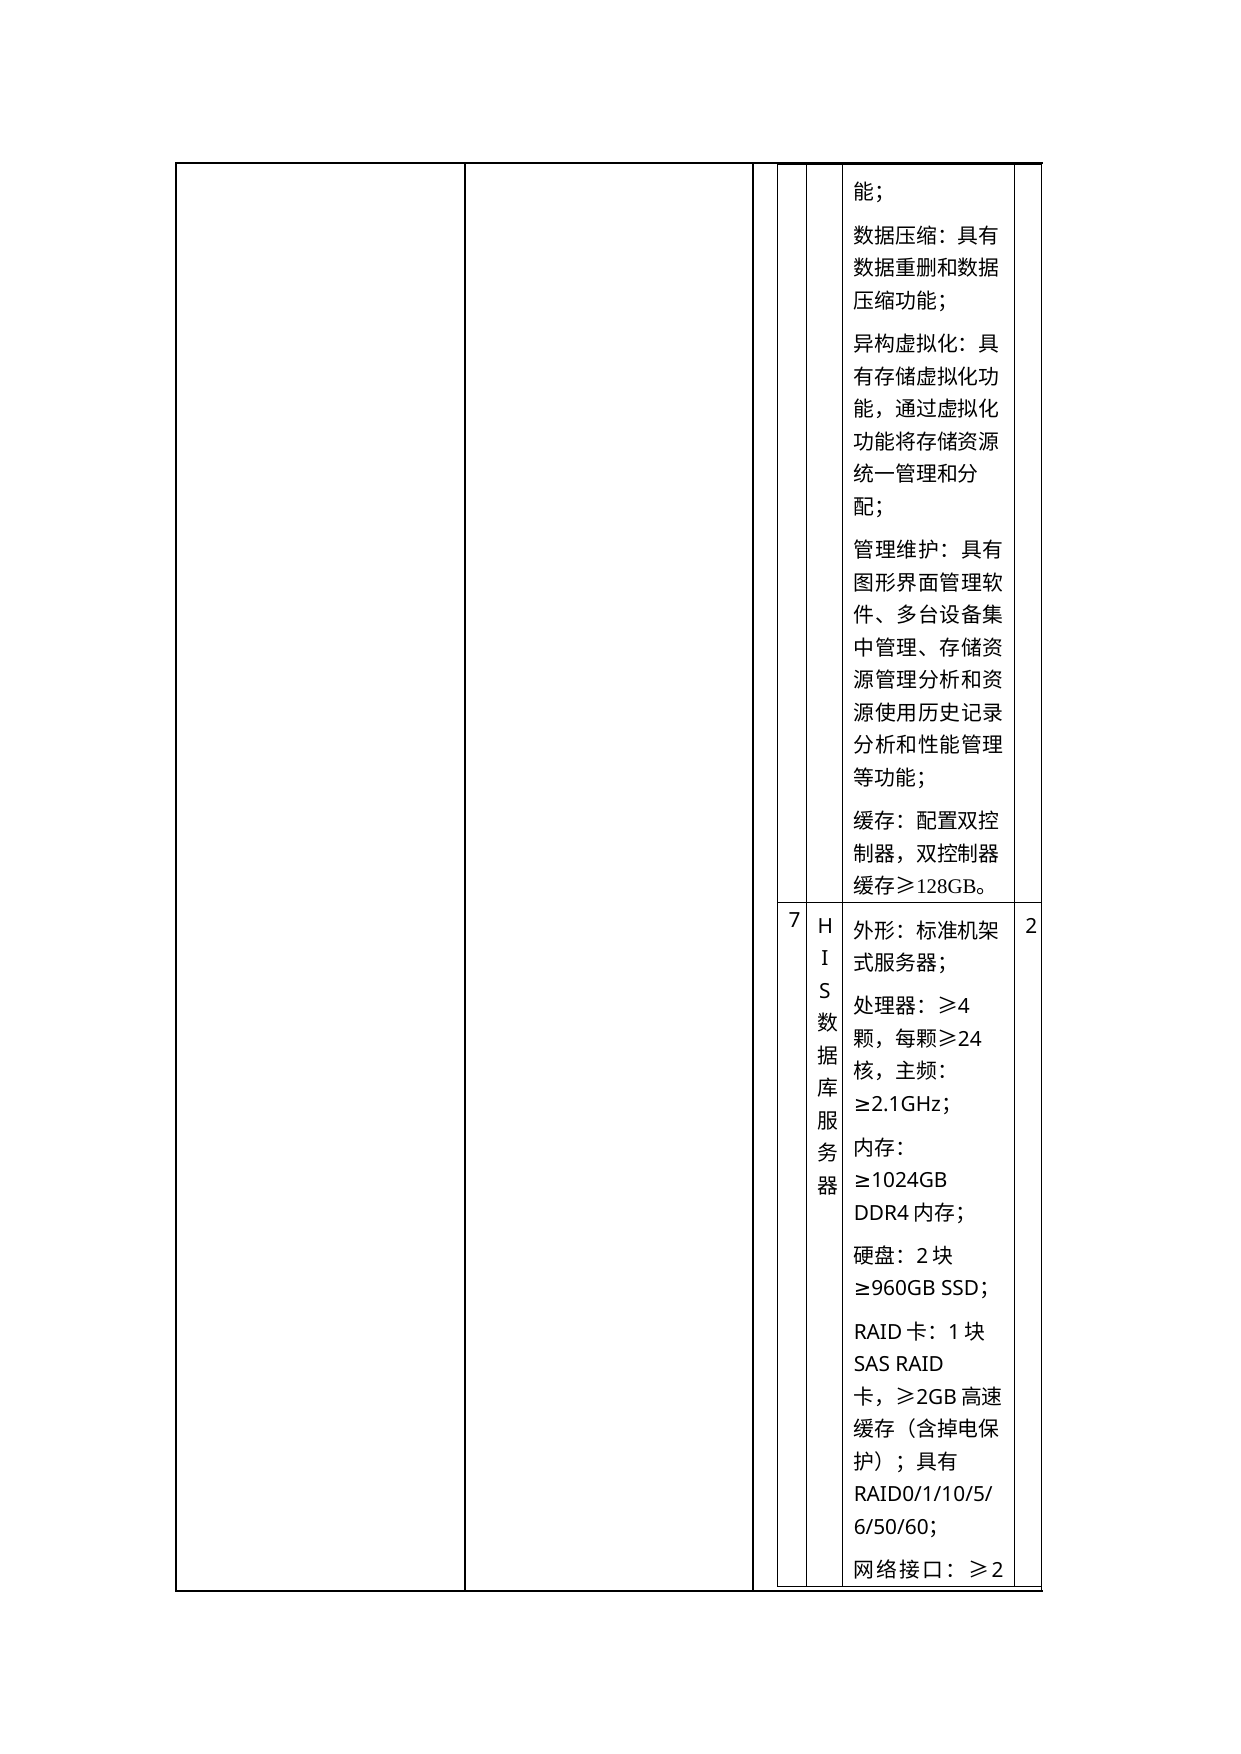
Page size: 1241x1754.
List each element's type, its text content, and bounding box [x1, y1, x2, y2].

table_cell 1 [466, 164, 752, 1590]
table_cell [754, 164, 1041, 1590]
table_cell [177, 164, 464, 1590]
